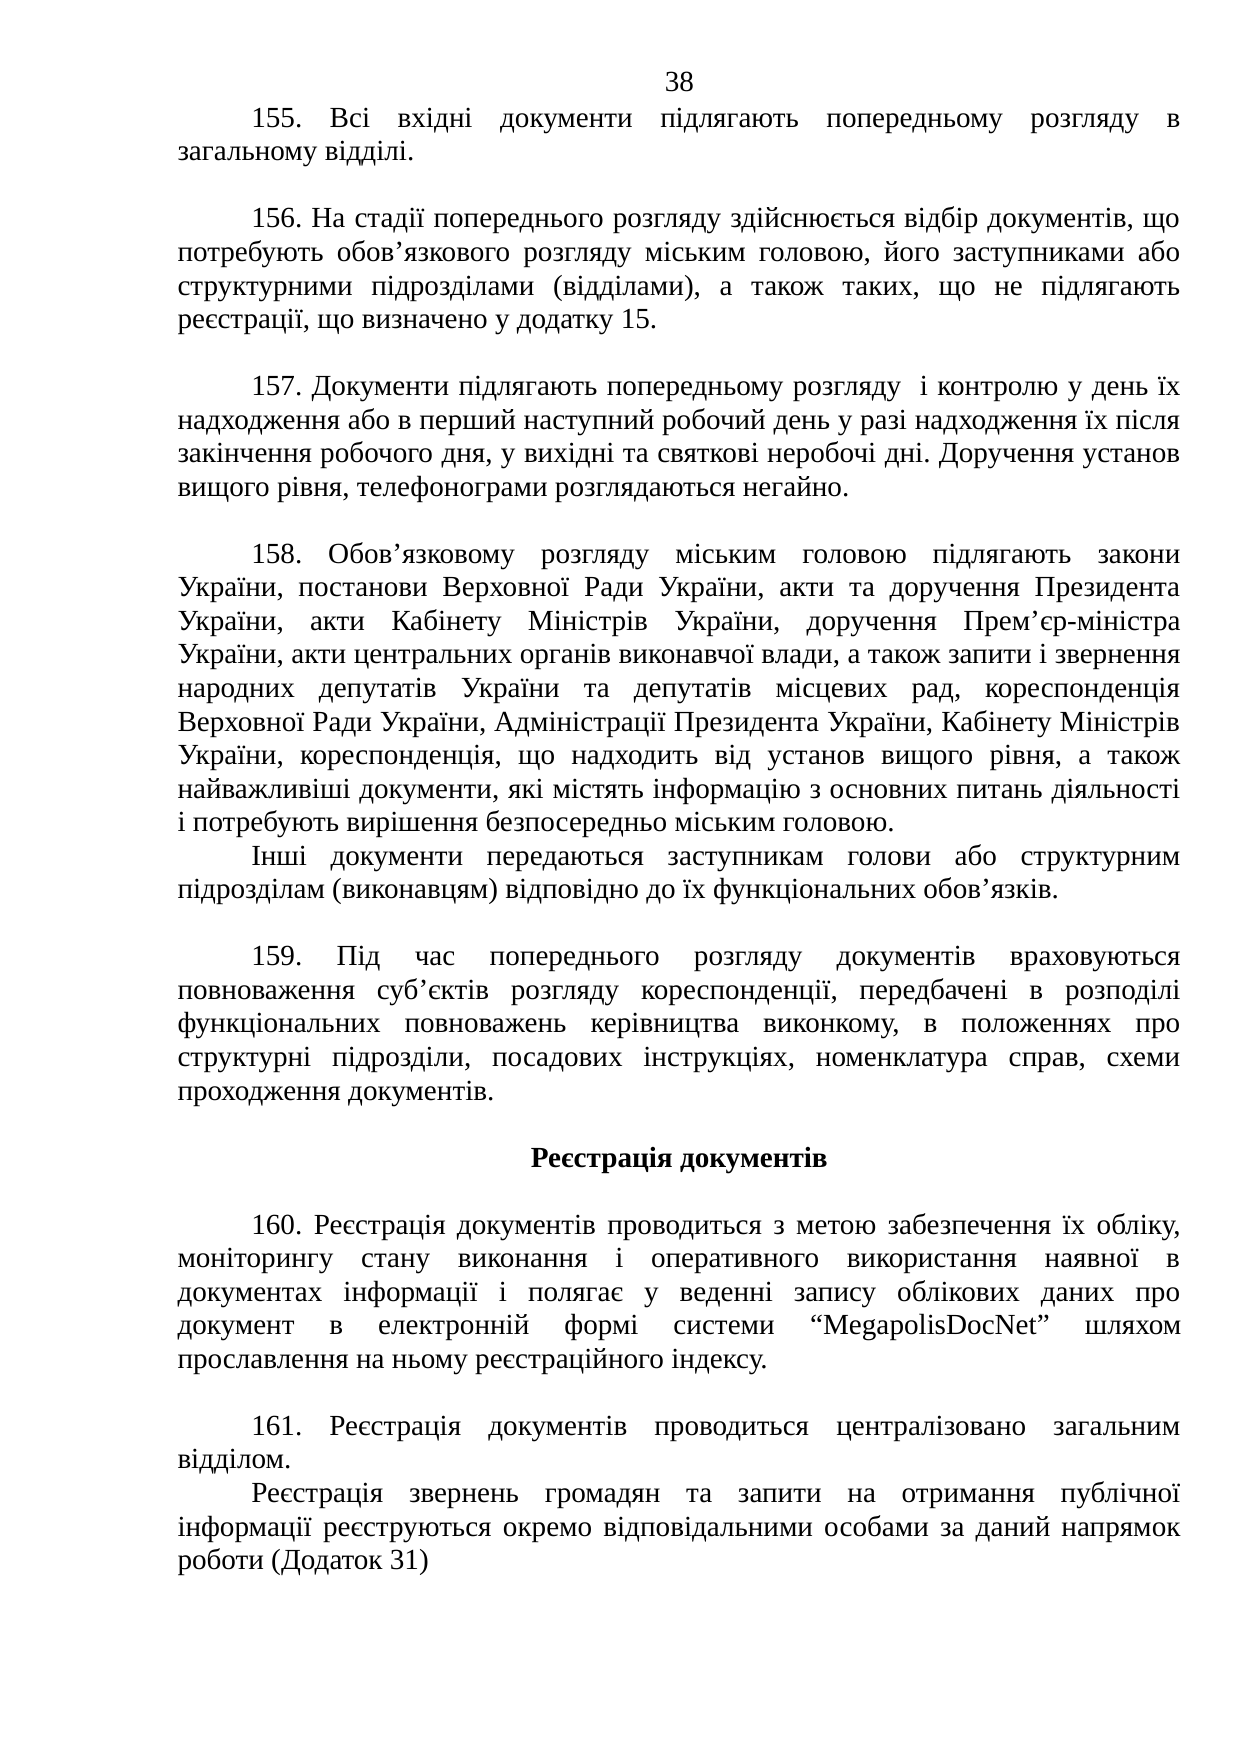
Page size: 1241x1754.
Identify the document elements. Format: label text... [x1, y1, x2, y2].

subtitle Реєстрація документів [177, 1140, 1181, 1173]
text 158. Обов’язковому розгляду міським головою підлягають закони України, постанови Верховної Ради України, акти та доручення Президента України, акти Кабінету Міністрів України, доручення Прем’єр-міністра України, акти центральних органів виконавчої влади, а також запити і звернення народних депутатів України та депутатів місцевих рад, кореспонденція Верховної Ради України, Адміністрації Президента України, Кабінету Міністрів України, кореспонденція, що надходить від установ вищого рівня, а також найважливіші документи, які містять інформацію з основних питань діяльності і потребують вирішення безпосередньо міським головою. [177, 536, 1181, 838]
text 161. Реєстрація документів проводиться централізовано загальним відділом. [177, 1408, 1181, 1475]
text Інші документи передаються заступникам голови або структурним підрозділам (виконавцям) відповідно до їх функціональних обов’язків. [177, 838, 1181, 905]
text 157. Документи підлягають попередньому розгляду і контролю у день їх надходження або в перший наступний робочий день у разі надходження їх після закінчення робочого дня, у вихідні та святкові неробочі дні. Доручення установ вищого рівня, телефонограми розглядаються негайно. [177, 368, 1181, 502]
text 155. Всі вхідні документи підлягають попередньому розгляду в загальному відділі. [177, 100, 1181, 167]
text 160. Реєстрація документів проводиться з метою забезпечення їх обліку, моніторингу стану виконання і оперативного використання наявної в документах інформації і полягає у веденні запису облікових даних про документ в електронній формі системи “MegapolisDocNet” шляхом прославлення на ньому реєстраційного індексу. [177, 1207, 1181, 1374]
text 159. Під час попереднього розгляду документів враховуються повноваження суб’єктів розгляду кореспонденції, передбачені в розподілі функціональних повноважень керівництва виконкому, в положеннях про структурні підрозділи, посадових інструкціях, номенклатура справ, схеми проходження документів. [177, 938, 1181, 1106]
text Реєстрація звернень громадян та запити на отримання публічної інформації реєструються окремо відповідальними особами за даний напрямок роботи (Додаток 31) [177, 1475, 1181, 1576]
text 156. На стадії попереднього розгляду здійснюється відбір документів, що потребують обов’язкового розгляду міським головою, його заступниками або структурними підрозділами (відділами), а також таких, що не підлягають реєстрації, що визначено у додатку 15. [177, 201, 1181, 335]
